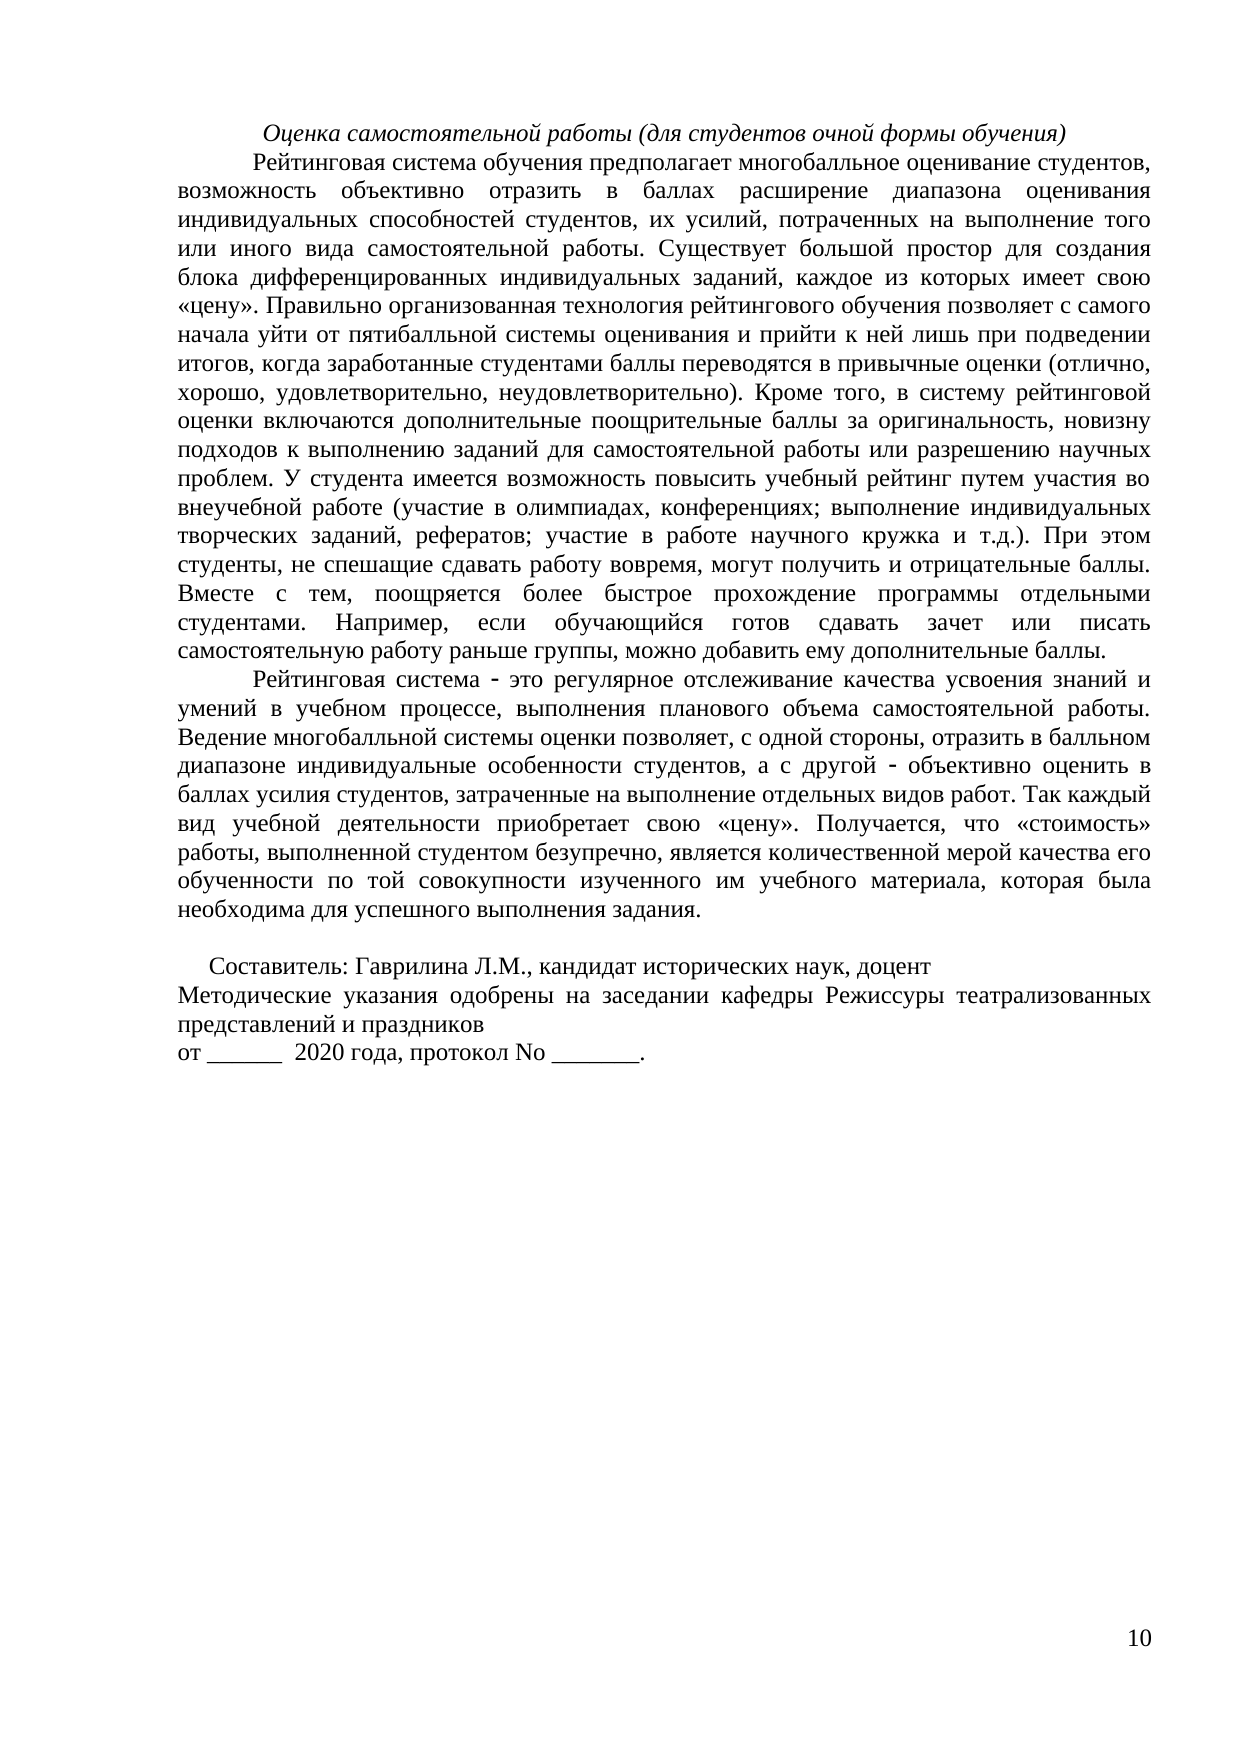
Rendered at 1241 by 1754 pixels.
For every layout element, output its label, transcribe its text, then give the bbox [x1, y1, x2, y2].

text Рейтинговая система обучения предполагает многобалльное оценивание студентов, возможность объективно отразить в баллах расширение диапазона оценивания индивидуальных способностей студентов, их усилий, потраченных на выполнение того или иного вида самостоятельной работы. Существует большой простор для создания блока дифференцированных индивидуальных заданий, каждое из которых имеет свою «цену». Правильно организованная технология рейтингового обучения позволяет с самого начала уйти от пятибалльной системы оценивания и прийти к ней лишь при подведении итогов, когда заработанные студентами баллы переводятся в привычные оценки (отлично, хорошо, удовлетворительно, неудовлетворительно). Кроме того, в систему рейтинговой оценки включаются дополнительные поощрительные баллы за оригинальность, новизну подходов к выполнению заданий для самостоятельной работы или разрешению научных проблем. У студента имеется возможность повысить учебный рейтинг путем участия во внеучебной работе (участие в олимпиадах, конференциях; выполнение индивидуальных творческих заданий, рефератов; участие в работе научного кружка и т.д.). При этом студенты, не спешащие сдавать работу вовремя, могут получить и отрицательные баллы. Вместе с тем, поощряется более быстрое прохождение программы отдельными студентами. Например, если обучающийся готов сдавать зачет или писать самостоятельную работу раньше группы, можно добавить ему дополнительные баллы. [177, 147, 1152, 664]
text Cоставитель: Гаврилина Л.М., кандидат исторических наук, доцент [177, 951, 1152, 980]
text Рейтинговая система это регулярное отслеживание качества усвоения знаний и умений в учебном процессе, выполнения планового объема самостоятельной работы. Ведение многобалльной системы оценки позволяет, с одной стороны, отразить в балльном диапазоне индивидуальные особенности студентов, а с другой объективно оценить в баллах усилия студентов, затраченные на выполнение отдельных видов работ. Так каждый вид учебной деятельности приобретает свою «цену». Получается, что «стоимость» работы, выполненной студентом безупречно, является количественной мерой качества его обученности по той совокупности изученного им учебного материала, которая была необходима для успешного выполнения задания. [177, 664, 1152, 923]
text от ______ 2020 года, протокол No _______. [177, 1037, 1152, 1066]
text Методические указания одобрены на заседании кафедры Режиссуры театрализованных представлений и праздников [177, 980, 1152, 1037]
text Оценка самостоятельной работы (для студентов очной формы обучения) [177, 118, 1152, 147]
